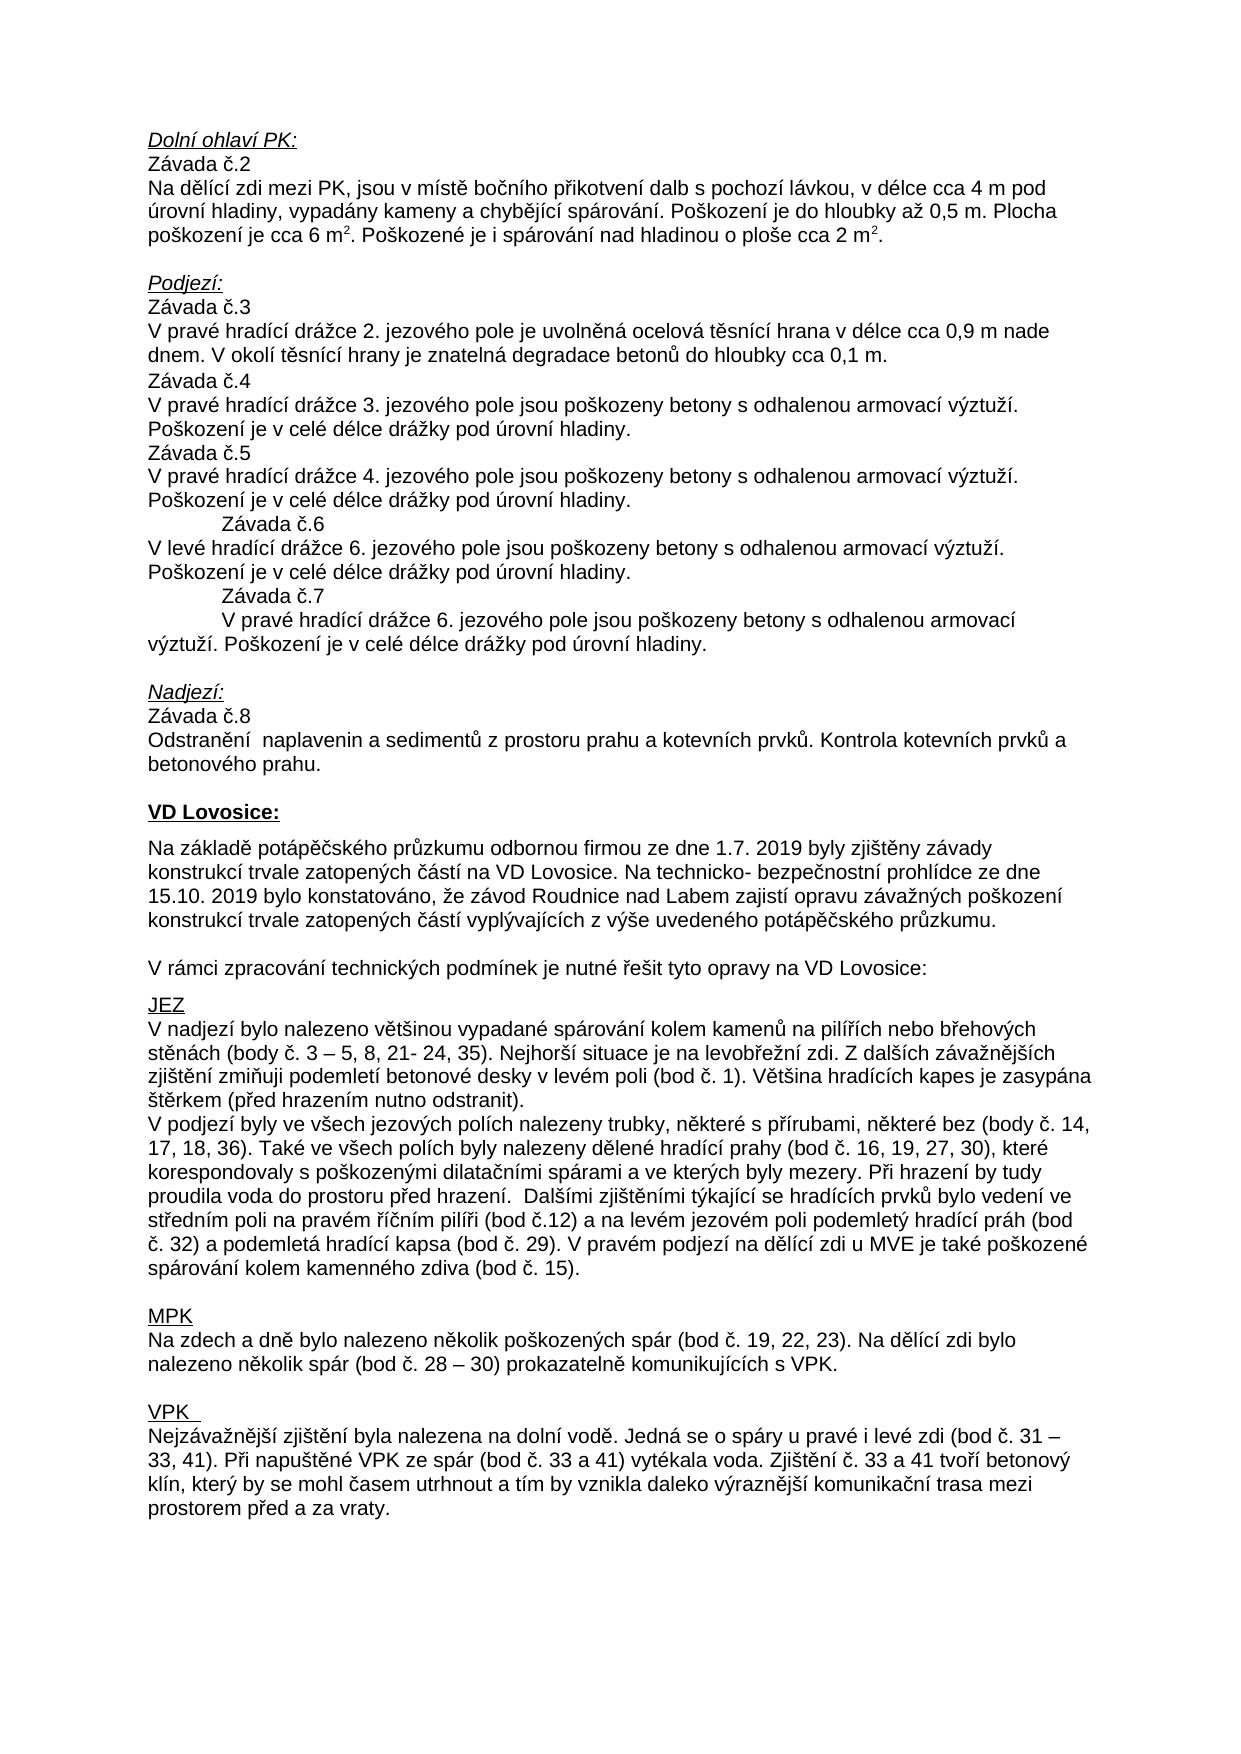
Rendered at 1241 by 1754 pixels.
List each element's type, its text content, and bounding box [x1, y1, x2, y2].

text V podjezí byly ve všech jezových polích nalezeny trubky, některé s přírubami, některé bez (body č. 14, 17, 18, 36). Také ve všech polích byly nalezeny dělené hradící prahy (bod č. 16, 19, 27, 30), které korespondovaly s poškozenými dilatačními spárami a ve kterých byly mezery. Při hrazení by tudy proudila voda do prostoru před hrazení. Dalšími zjištěními týkající se hradících prvků bylo vedení ve středním poli na pravém říčním pilíři (bod č.12) a na levém jezovém poli podemletý hradící práh (bod č. 32) a podemletá hradící kapsa (bod č. 29). V pravém podjezí na dělící zdi u MVE je také poškozené spárování kolem kamenného zdiva (bod č. 15). [148, 1112, 1093, 1280]
list V pravé hradící drážce 6. jezového pole jsou poškozeny betony s odhalenou armovací výztuží. Poškození je v celé délce drážky pod úrovní hladiny. [148, 608, 1093, 656]
text Odstranění naplavenin a sedimentů z prostoru prahu a kotevních prvků. Kontrola kotevních prvků a betonového prahu. [148, 728, 1093, 776]
text VD Lovosice: [148, 800, 1093, 824]
text VPK [148, 1400, 1093, 1424]
text JEZ [148, 992, 1093, 1016]
text V pravé hradící drážce 3. jezového pole jsou poškozeny betony s odhalenou armovací výztuží. Poškození je v celé délce drážky pod úrovní hladiny. [148, 392, 1093, 440]
text Závada č.3 [148, 295, 1093, 319]
text Nejzávažnější zjištění byla nalezena na dolní vodě. Jedná se o spáry u pravé i levé zdi (bod č. 31 – 33, 41). Při napuštěné VPK ze spár (bod č. 33 a 41) vytékala voda. Zjištění č. 33 a 41 tvoří betonový klín, který by se mohl časem utrhnout a tím by vznikla daleko výraznější komunikační trasa mezi prostorem před a za vraty. [148, 1424, 1093, 1519]
text MPK [148, 1304, 1093, 1328]
list Závada č.7 [148, 584, 1093, 608]
text Poškození je v celé délce drážky pod úrovní hladiny. [148, 560, 1093, 584]
text Dolní ohlaví PK: [148, 127, 1093, 151]
text Podjezí: [148, 271, 1093, 295]
text V nadjezí bylo nalezeno většinou vypadané spárování kolem kamenů na pilířích nebo břehových stěnách (body č. 3 – 5, 8, 21- 24, 35). Nejhorší situace je na levobřežní zdi. Z dalších závažnějších zjištění zmiňuji podemletí betonové desky v levém poli (bod č. 1). Většina hradících kapes je zasypána štěrkem (před hrazením nutno odstranit). [148, 1016, 1093, 1112]
text Na dělící zdi mezi PK, jsou v místě bočního přikotvení dalb s pochozí lávkou, v délce cca 4 m pod úrovní hladiny, vypadány kameny a chybějící spárování. Poškození je do hloubky až 0,5 m. Plocha poškození je cca 6 m2. Poškozené je i spárování nad hladinou o ploše cca 2 m2. [148, 175, 1093, 247]
text V rámci zpracování technických podmínek je nutné řešit tyto opravy na VD Lovosice: [148, 956, 1093, 980]
text Závada č.2 [148, 151, 1093, 175]
list Závada č.6 [148, 512, 1093, 536]
text Závada č.4 [148, 368, 1093, 392]
text V pravé hradící drážce 2. jezového pole je uvolněná ocelová těsnící hrana v délce cca 0,9 m nade dnem. V okolí těsnící hrany je znatelná degradace betonů do hloubky cca 0,1 m. [148, 319, 1093, 367]
text Nadjezí: [148, 680, 1093, 704]
text V pravé hradící drážce 4. jezového pole jsou poškozeny betony s odhalenou armovací výztuží. Poškození je v celé délce drážky pod úrovní hladiny. [148, 464, 1093, 512]
text V levé hradící drážce 6. jezového pole jsou poškozeny betony s odhalenou armovací výztuží. [148, 536, 1093, 560]
text Na zdech a dně bylo nalezeno několik poškozených spár (bod č. 19, 22, 23). Na dělící zdi bylo nalezeno několik spár (bod č. 28 – 30) prokazatelně komunikujících s VPK. [148, 1328, 1093, 1376]
text Na základě potápěčského průzkumu odbornou firmou ze dne 1.7. 2019 byly zjištěny závady konstrukcí trvale zatopených částí na VD Lovosice. Na technicko- bezpečnostní prohlídce ze dne 15.10. 2019 bylo konstatováno, že závod Roudnice nad Labem zajistí opravu závažných poškození konstrukcí trvale zatopených částí vyplývajících z výše uvedeného potápěčského průzkumu. [148, 836, 1093, 932]
text Závada č.8 [148, 704, 1093, 728]
text Závada č.5 [148, 440, 1093, 464]
